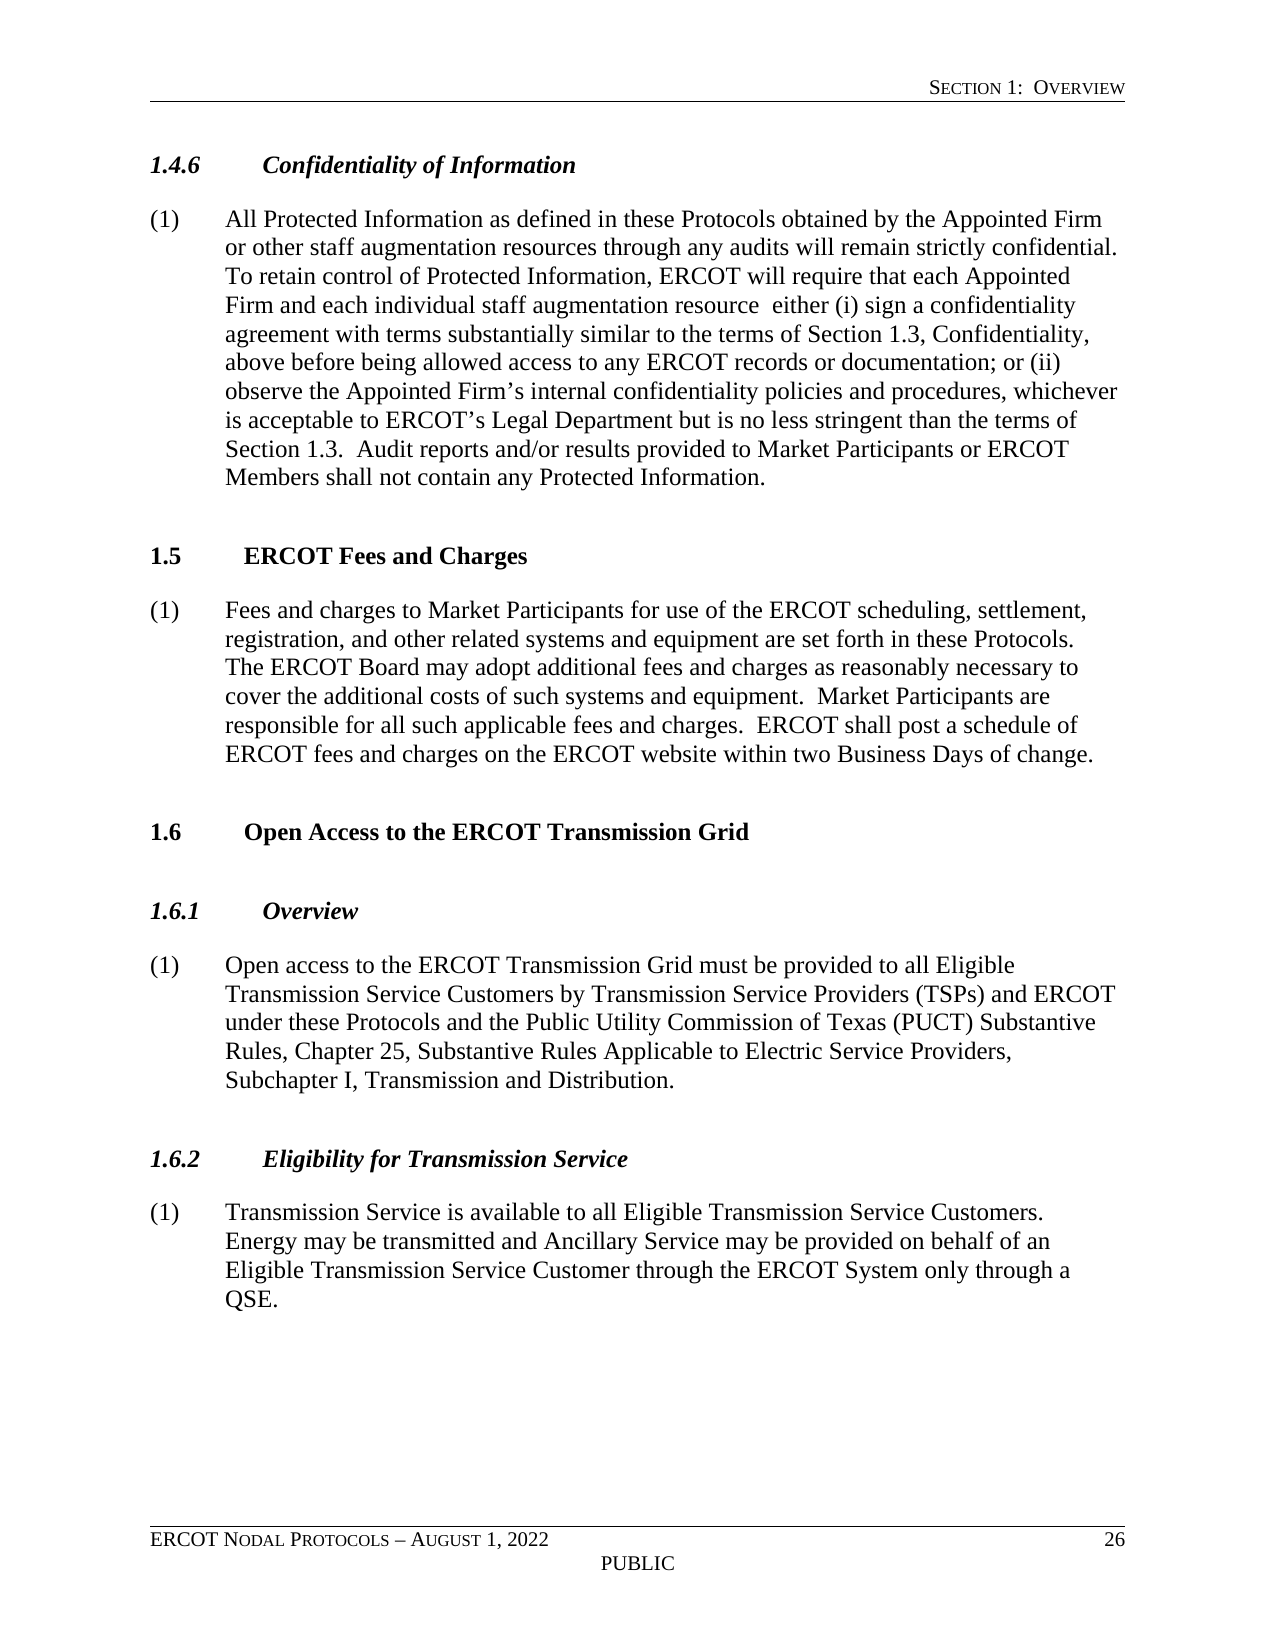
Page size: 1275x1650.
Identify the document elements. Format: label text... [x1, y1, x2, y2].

text (1) Fees and charges to Market Participants for use of the ERCOT scheduling, settlement, registration, and other related systems and equipment are set forth in these Protocols. The ERCOT Board may adopt additional fees and charges as reasonably necessary to cover the additional costs of such systems and equipment. Market Participants are responsible for all such applicable fees and charges. ERCOT shall post a schedule of ERCOT fees and charges on the ERCOT website within two Business Days of change. [150, 595, 1125, 767]
text 1.6.2 Eligibility for Transmission Service [150, 1144, 1125, 1172]
text 1.4.6 Confidentiality of Information [150, 150, 1125, 179]
text 1.5 ERCOT Fees and Charges [150, 541, 1125, 570]
text (1) Open access to the ERCOT Transmission Grid must be provided to all Eligible Transmission Service Customers by Transmission Service Providers (TSPs) and ERCOT under these Protocols and the Public Utility Commission of Texas (PUCT) Substantive Rules, Chapter 25, Substantive Rules Applicable to Electric Service Providers, Subchapter I, Transmission and Distribution. [150, 950, 1125, 1094]
text 1.6 Open Access to the ERCOT Transmission Grid [150, 817, 1125, 846]
text 1.6.1 Overview [150, 896, 1125, 925]
text (1) Transmission Service is available to all Eligible Transmission Service Customers. Energy may be transmitted and Ancillary Service may be provided on behalf of an Eligible Transmission Service Customer through the ERCOT System only through a QSE. [150, 1197, 1125, 1312]
text (1) All Protected Information as defined in these Protocols obtained by the Appointed Firm or other staff augmentation resources through any audits will remain strictly confidential. To retain control of Protected Information, ERCOT will require that each Appointed Firm and each individual staff augmentation resource either (i) sign a confidentiality agreement with terms substantially similar to the terms of Section 1.3, Confidentiality, above before being allowed access to any ERCOT records or documentation; or (ii) observe the Appointed Firm’s internal confidentiality policies and procedures, whichever is acceptable to ERCOT’s Legal Department but is no less stringent than the terms of Section 1.3. Audit reports and/or results provided to Market Participants or ERCOT Members shall not contain any Protected Information. [150, 204, 1125, 491]
